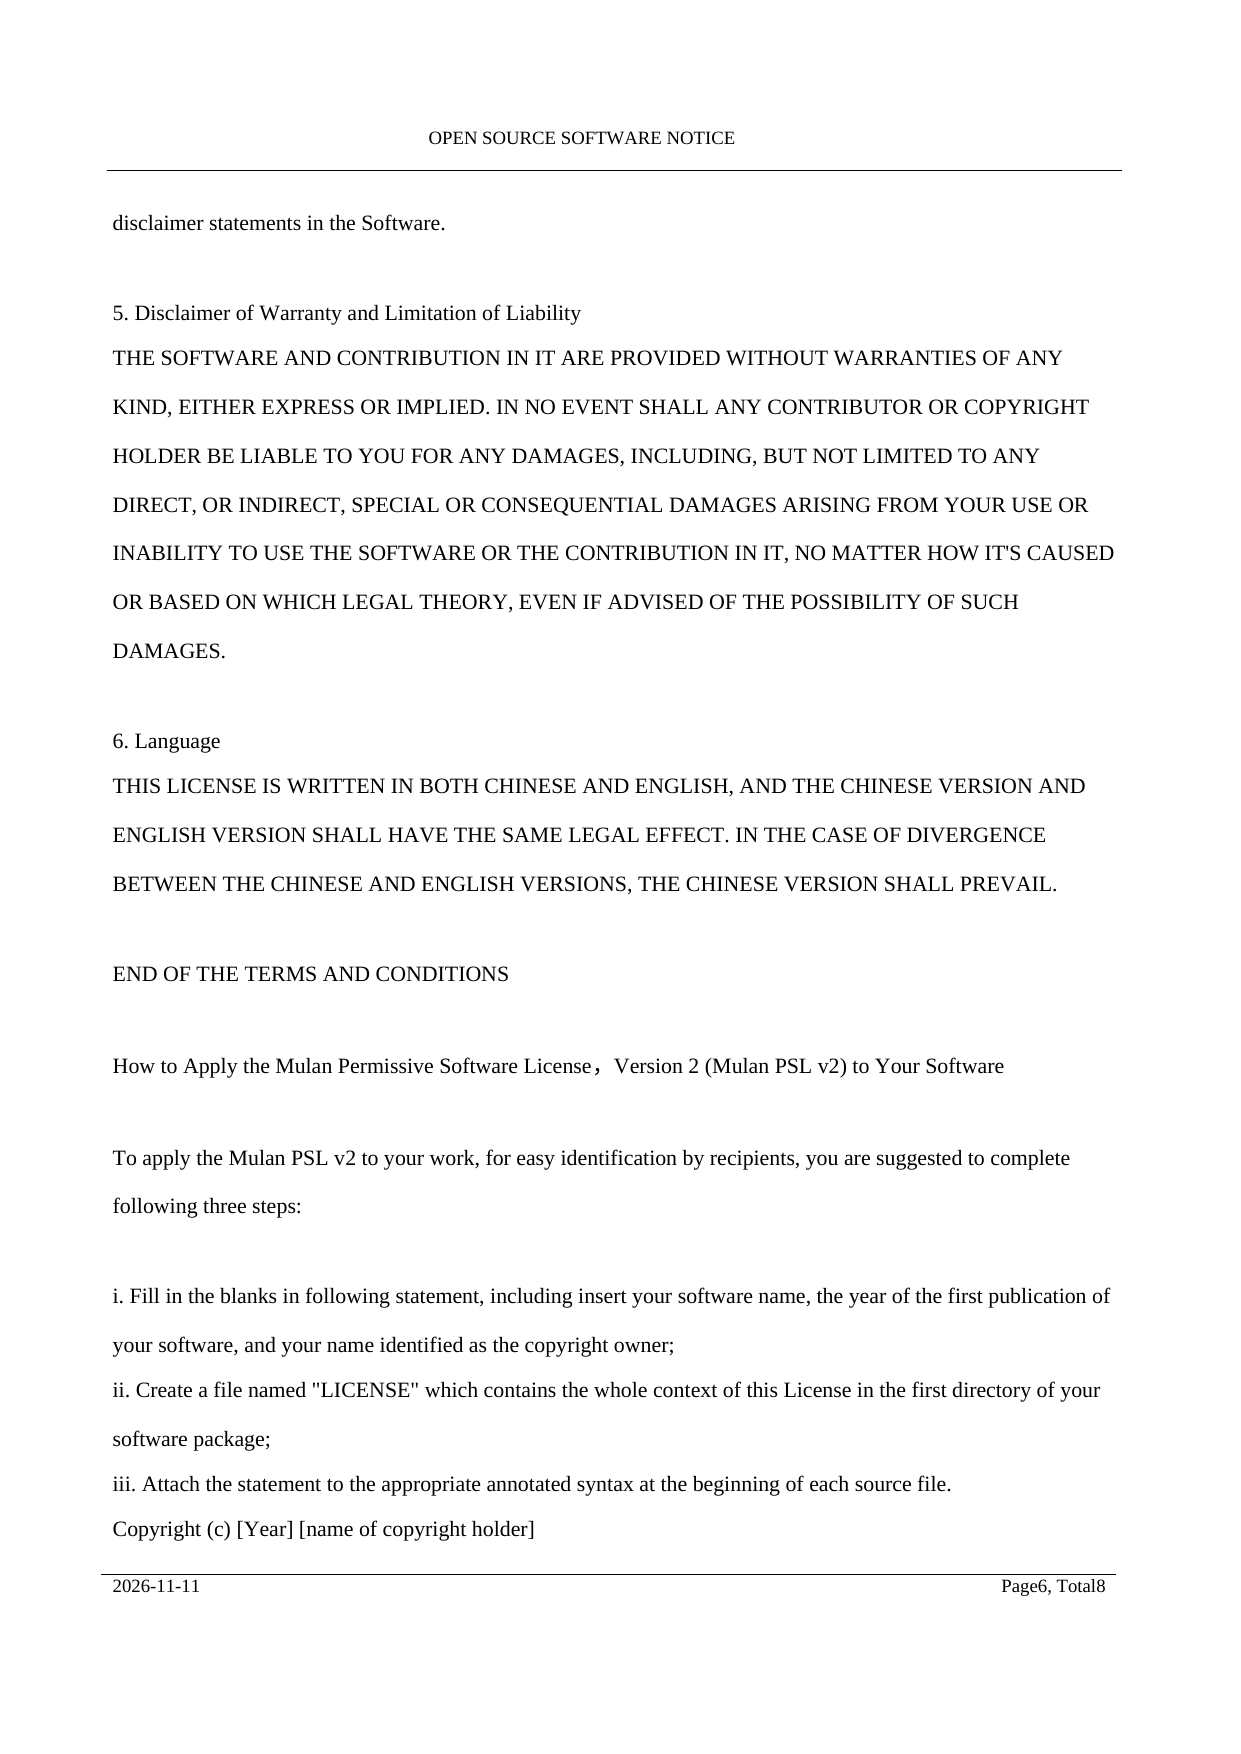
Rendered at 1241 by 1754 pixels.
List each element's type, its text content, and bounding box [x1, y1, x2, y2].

text 5. Disclaimer of Warranty and Limitation of Liability [112, 297, 1128, 329]
text i. Fill in the blanks in following statement, including insert your software name, the year of the first publication of your software, and your name identified as the copyright owner; [112, 1280, 1128, 1361]
text THE SOFTWARE AND CONTRIBUTION IN IT ARE PROVIDED WITHOUT WARRANTIES OF ANY KIND, EITHER EXPRESS OR IMPLIED. IN NO EVENT SHALL ANY CONTRIBUTOR OR COPYRIGHT HOLDER BE LIABLE TO YOU FOR ANY DAMAGES, INCLUDING, BUT NOT LIMITED TO ANY DIRECT, OR INDIRECT, SPECIAL OR CONSEQUENTIAL DAMAGES ARISING FROM YOUR USE OR INABILITY TO USE THE SOFTWARE OR THE CONTRIBUTION IN IT, NO MATTER HOW IT'S CAUSED OR BASED ON WHICH LEGAL THEORY, EVEN IF ADVISED OF THE POSSIBILITY OF SUCH DAMAGES. [112, 342, 1128, 667]
text Copyright (c) [Year] [name of copyright holder] [112, 1513, 1128, 1545]
text THIS LICENSE IS WRITTEN IN BOTH CHINESE AND ENGLISH, AND THE CHINESE VERSION AND ENGLISH VERSION SHALL HAVE THE SAME LEGAL EFFECT. IN THE CASE OF DIVERGENCE BETWEEN THE CHINESE AND ENGLISH VERSIONS, THE CHINESE VERSION SHALL PREVAIL. [112, 769, 1128, 899]
text 6. Language [112, 724, 1128, 757]
text To apply the Mulan PSL v2 to your work, for easy identification by recipients, you are suggested to complete following three steps: [112, 1141, 1128, 1222]
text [112, 206, 1128, 239]
text How to Apply the Mulan Permissive Software License，Version 2 (Mulan PSL v2) to Your Software [112, 1047, 1128, 1080]
text END OF THE TERMS AND CONDITIONS [112, 957, 1128, 990]
text ii. Create a file named "LICENSE" which contains the whole context of this License in the first directory of your software package; [112, 1374, 1128, 1455]
text iii. Attach the statement to the appropriate annotated syntax at the beginning of each source file. [112, 1467, 1128, 1500]
